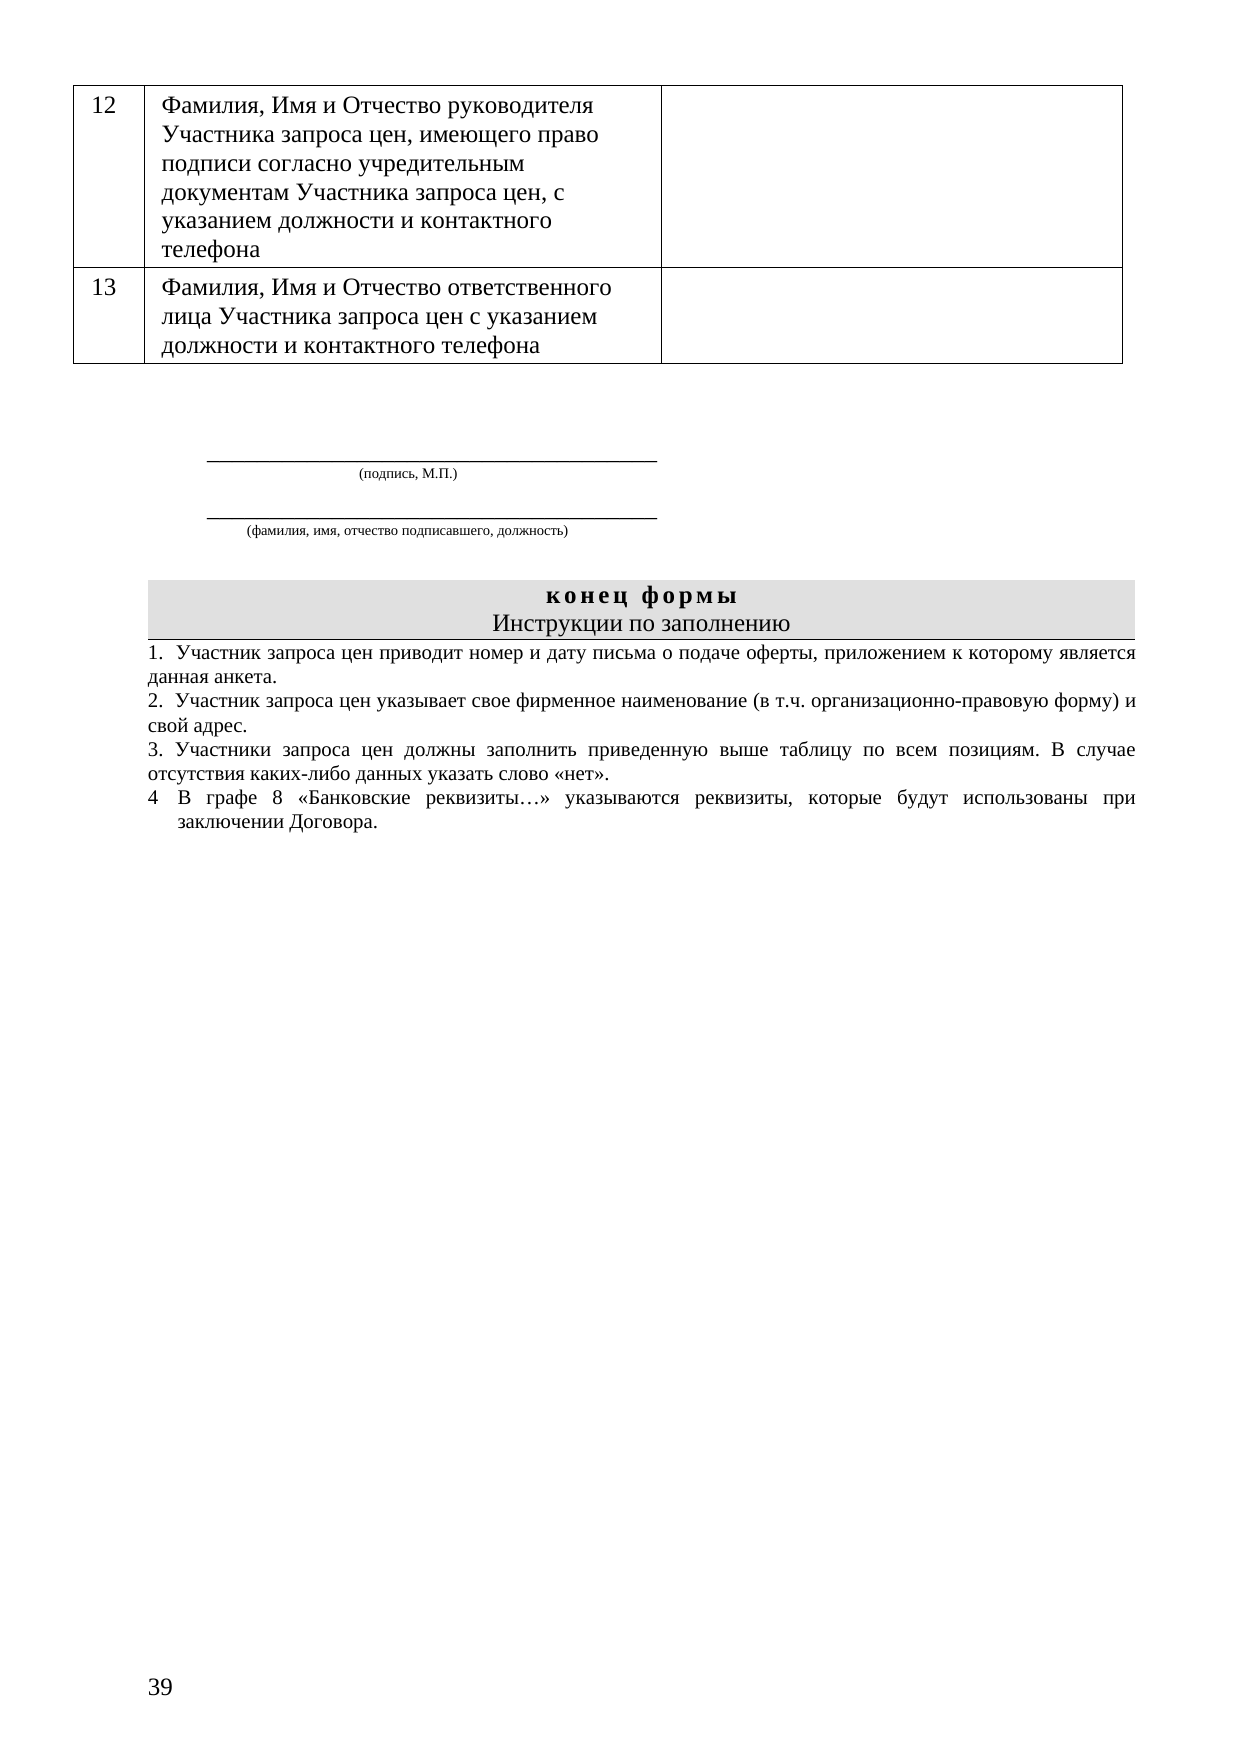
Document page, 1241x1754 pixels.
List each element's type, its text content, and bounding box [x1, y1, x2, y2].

text 1. Участник запроса цен приводит номер и дату письма о подаче оферты, приложением к которому является данная анкета. [148, 640, 1137, 688]
table_cell [662, 86, 1122, 267]
text ____________________________________ [148, 493, 1137, 522]
text 3. Участники запроса цен должны заполнить приведенную выше таблицу по всем позициям. В случае отсутствия каких-либо данных указать слово «нет». [148, 737, 1137, 785]
text Инструкции по заполнению [148, 608, 1135, 639]
table_cell 12 [74, 86, 144, 267]
text (подпись, М.П.) [148, 465, 753, 493]
table_cell 13 [74, 268, 144, 363]
table_cell Фамилия, Имя и Отчество ответственного лица Участника запроса цен с указанием должности и контактного телефона [145, 268, 661, 363]
text конец формы [148, 580, 1135, 608]
list В графе 8 «Банковские реквизиты…» указываются реквизиты, которые будут использованы при заключении Договора. [148, 785, 1137, 833]
text 2. Участник запроса цен указывает свое фирменное наименование (в т.ч. организационно-правовую форму) и свой адрес. [148, 688, 1137, 737]
text (фамилия, имя, отчество подписавшего, должность) [148, 522, 753, 551]
text ____________________________________ [148, 436, 1137, 465]
table_cell [662, 268, 1122, 363]
table_cell Фамилия, Имя и Отчество руководителя Участника запроса цен, имеющего право подписи согласно учредительным документам Участника запроса цен, с указанием должности и контактного телефона [145, 86, 661, 267]
